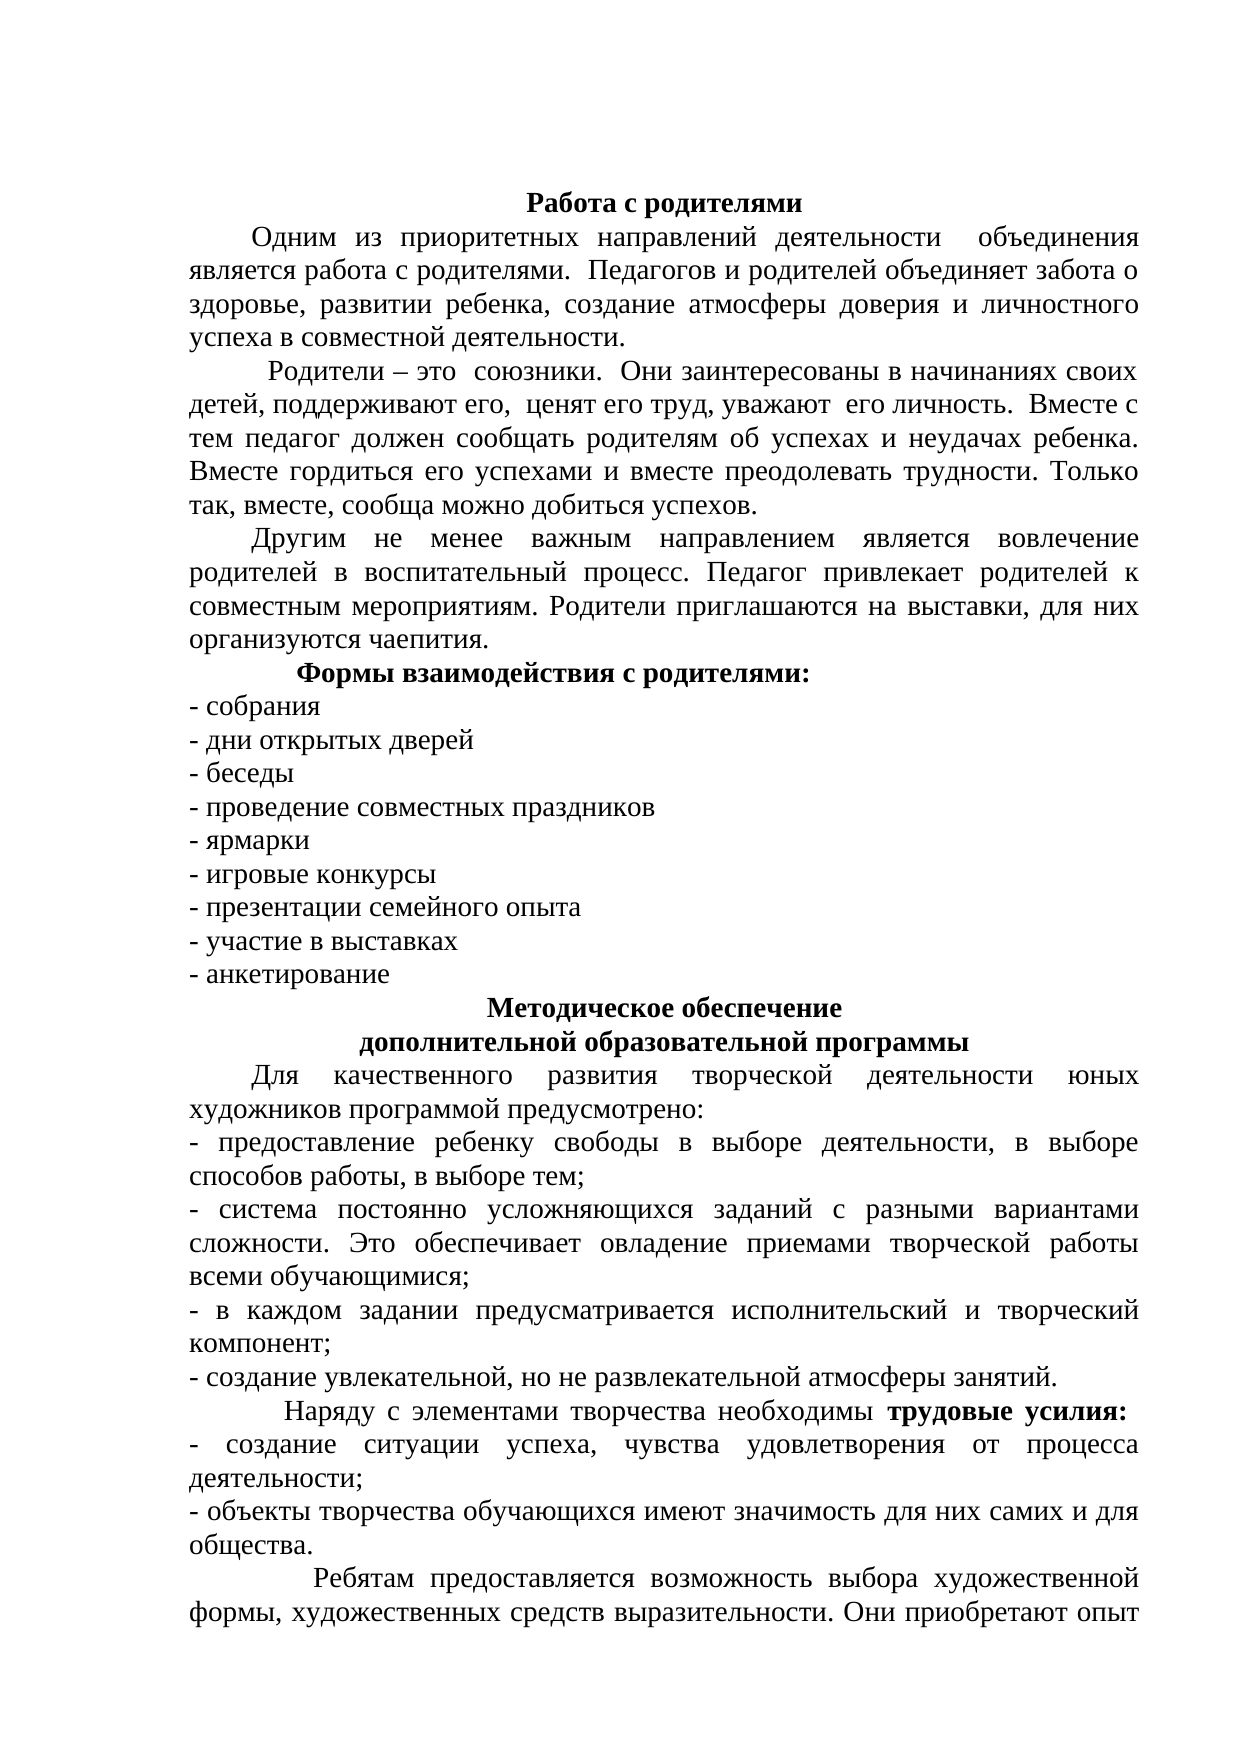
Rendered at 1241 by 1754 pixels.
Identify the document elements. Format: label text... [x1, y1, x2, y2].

text Работа с родителями [177, 185, 1152, 219]
text Методическое обеспечение [189, 990, 1140, 1024]
text - проведение совместных праздников [189, 789, 1140, 822]
text Одним из приоритетных направлений деятельности объединения является работа с родителями. Педагогов и родителей объединяет забота о здоровье, развитии ребенка, создание атмосферы доверия и личностного успеха в совместной деятельности. [189, 219, 1140, 353]
text Формы взаимодействия с родителями: [177, 655, 1152, 688]
text - беседы [189, 755, 1140, 789]
text Другим не менее важным направлением является вовлечение родителей в воспитательный процесс. Педагог привлекает родителей к совместным мероприятиям. Родители приглашаются на выставки, для них организуются чаепития. [189, 521, 1140, 655]
text - собрания [189, 688, 1140, 722]
text - участие в выставках [189, 923, 1140, 957]
text Родители – это союзники. Они заинтересованы в начинаниях своих детей, поддерживают его, ценят его труд, уважают его личность. Вместе с тем педагог должен сообщать родителям об успехах и неудачах ребенка. Вместе гордиться его успехами и вместе преодолевать трудности. Только так, вместе, сообща можно добиться успехов. [189, 353, 1140, 521]
text - предоставление ребенку свободы в выборе деятельности, в выборе способов работы, в выборе тем; [189, 1124, 1140, 1191]
text - анкетирование [189, 957, 1140, 990]
text - в каждом задании предусматривается исполнительский и творческий компонент; - создание увлекательной, но не развлекательной атмосферы занятий. [189, 1292, 1140, 1393]
text - презентации семейного опыта [189, 889, 1140, 923]
text Для качественного развития творческой деятельности юных художников программой предусмотрено: [189, 1057, 1140, 1124]
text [189, 1393, 1140, 1627]
text - система постоянно усложняющихся заданий с разными вариантами сложности. Это обеспечивает овладение приемами творческой работы всеми обучающимися; [189, 1191, 1140, 1292]
text - дни открытых дверей [189, 722, 1140, 755]
text дополнительной образовательной программы [189, 1024, 1140, 1057]
text - ярмарки [189, 822, 1140, 856]
text - игровые конкурсы [189, 856, 1140, 889]
